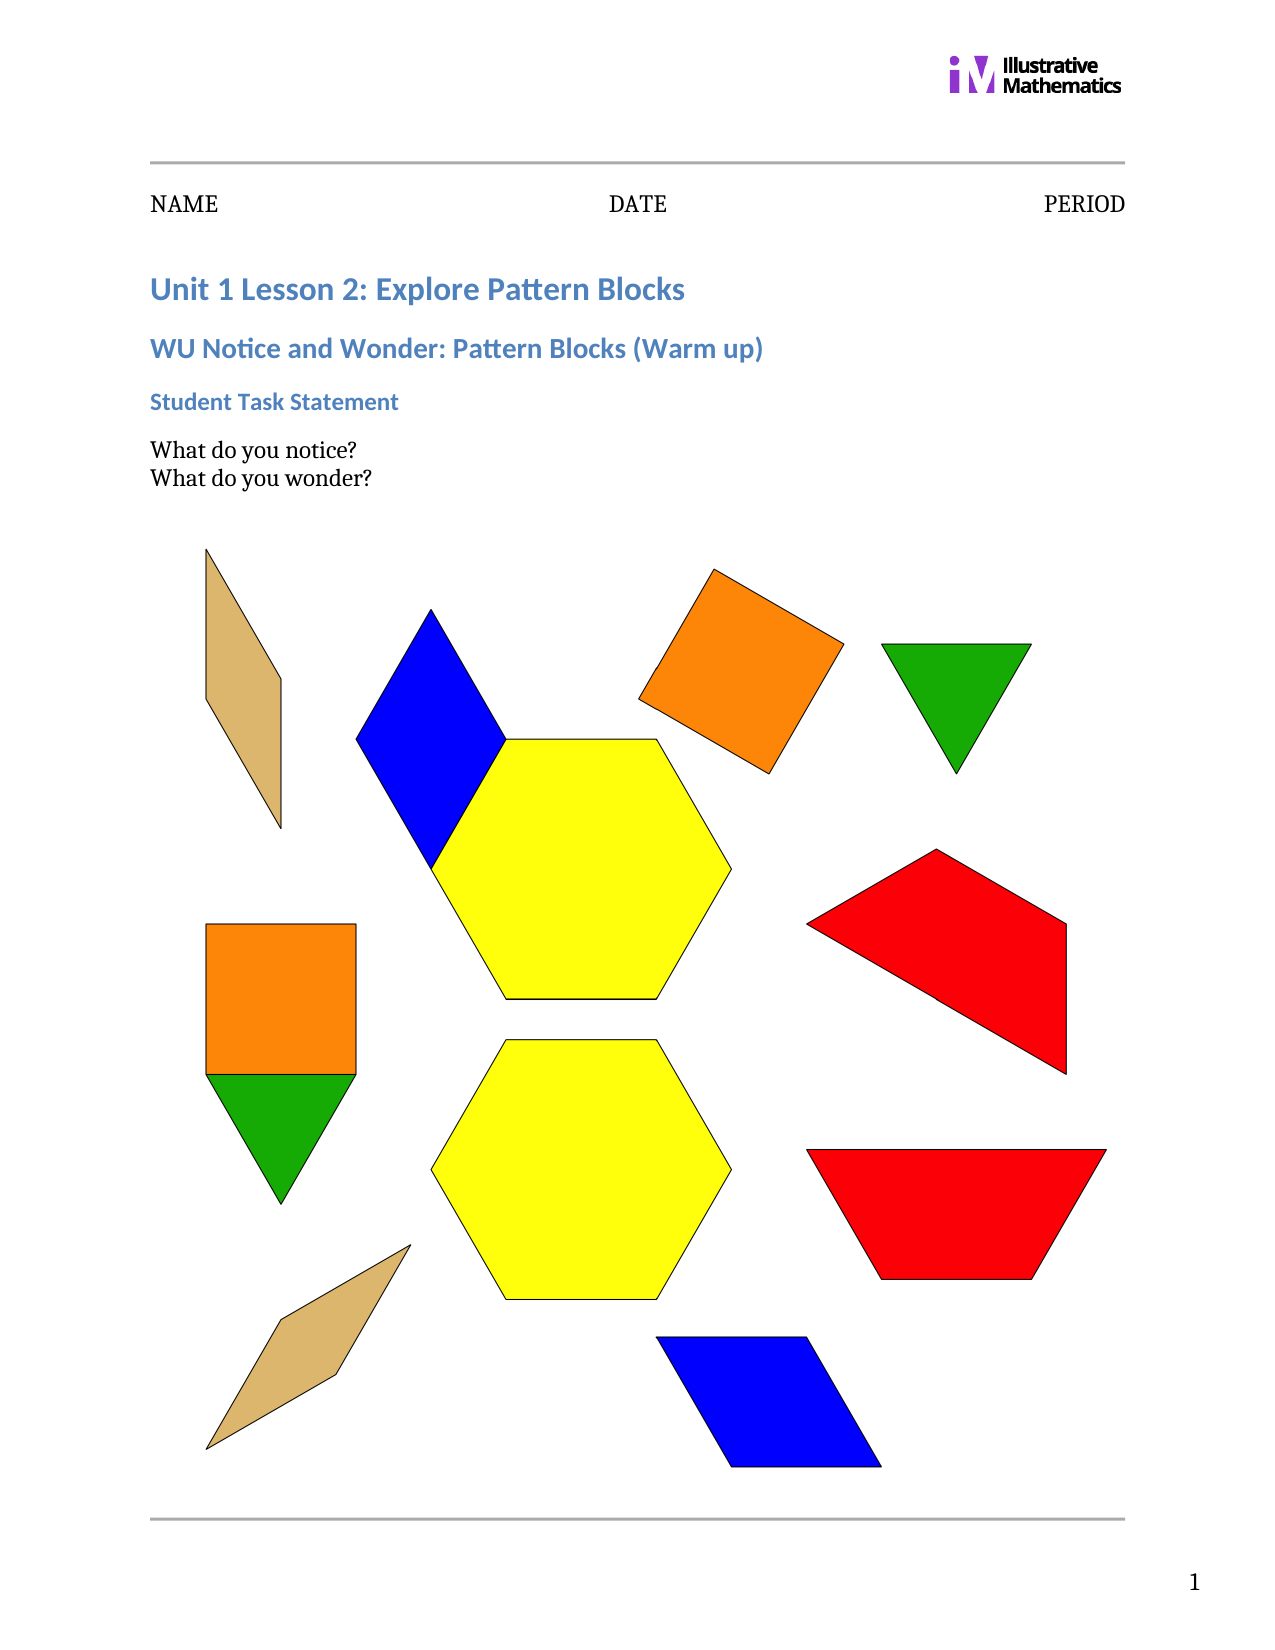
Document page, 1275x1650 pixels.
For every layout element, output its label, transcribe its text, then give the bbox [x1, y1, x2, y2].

subtitle Student Task Statement [150, 386, 1125, 417]
picture [168, 511, 1144, 1487]
subtitle Unit 1 Lesson 2: Explore Pattern Blocks [150, 268, 1125, 309]
text What do you notice? What do you wonder? [150, 436, 1125, 493]
picture [949, 55, 1121, 93]
subtitle WU Notice and Wonder: Pattern Blocks (Warm up) [150, 330, 1125, 366]
